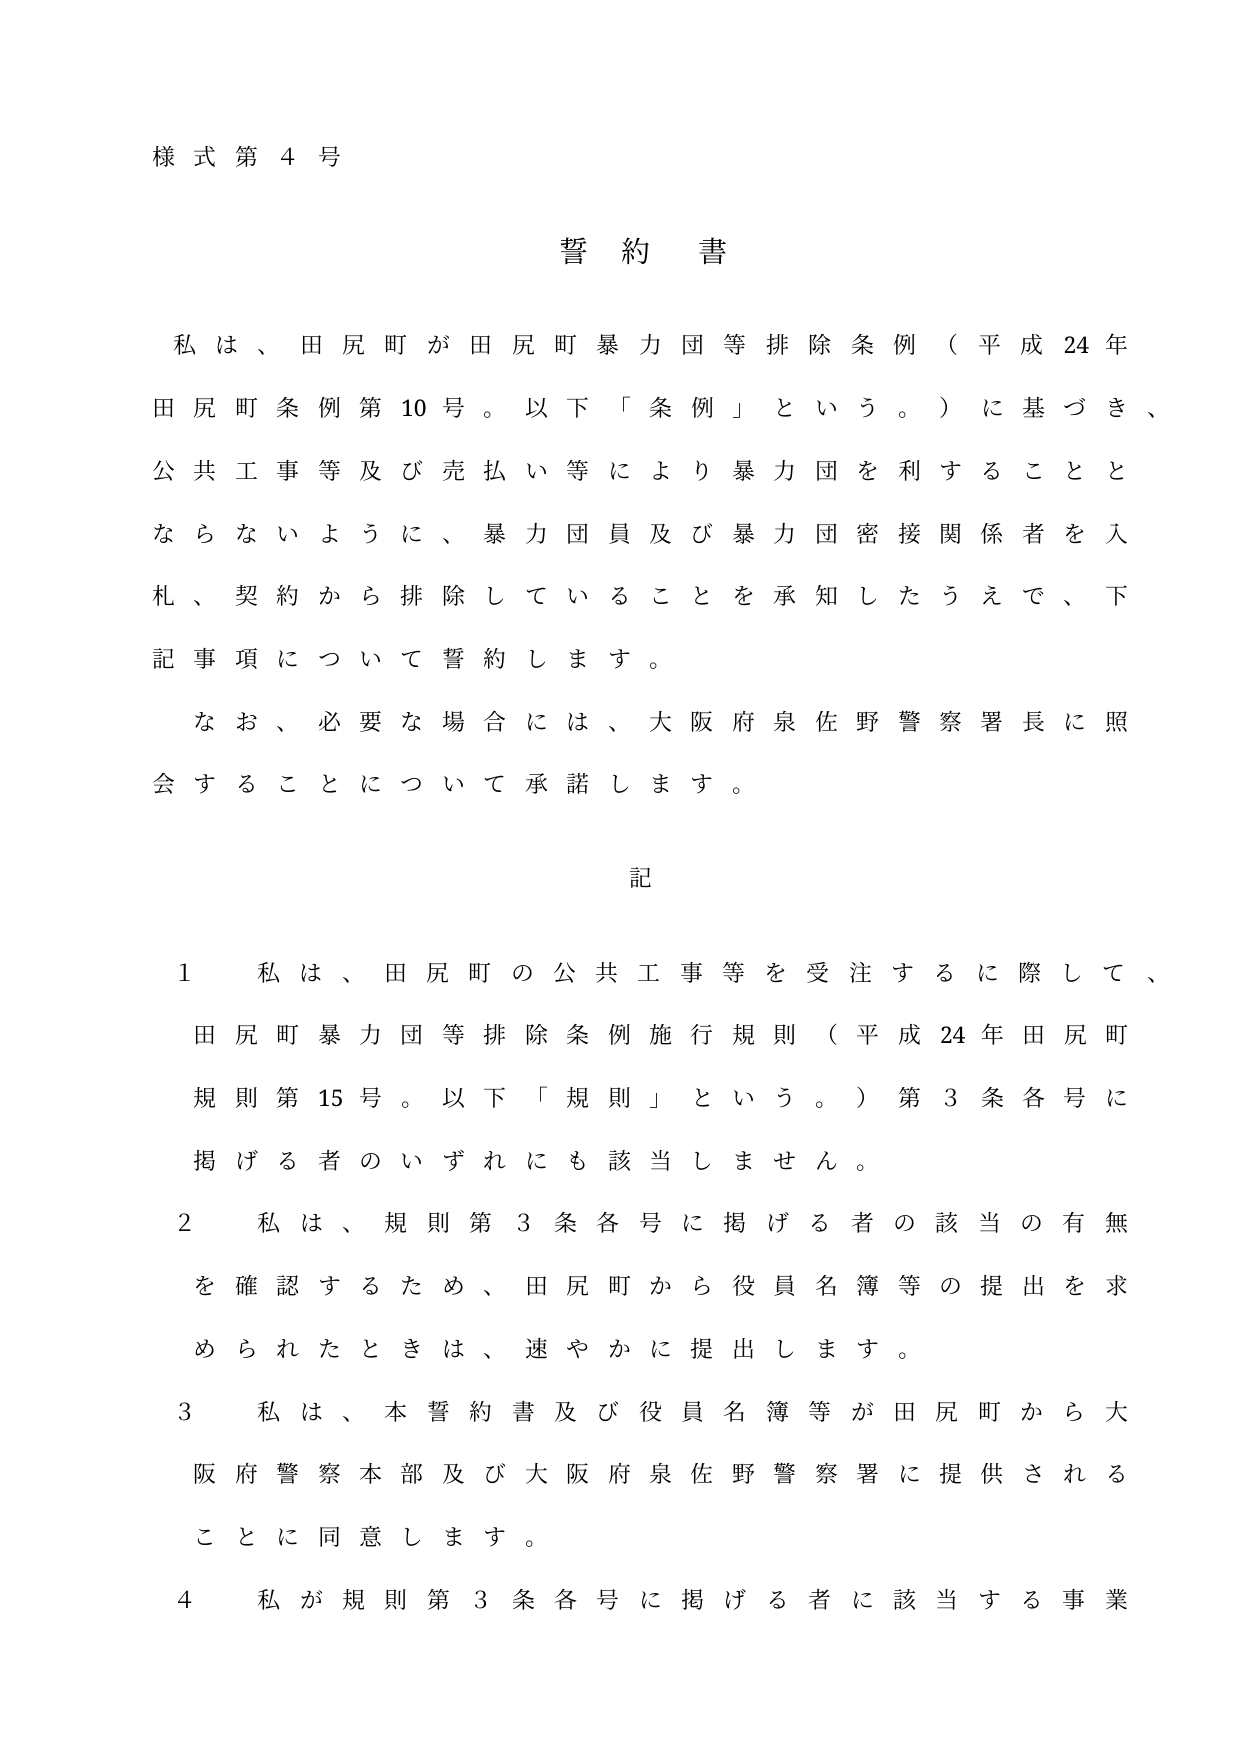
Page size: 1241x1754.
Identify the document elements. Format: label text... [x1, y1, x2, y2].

text なお、必要な場合には、大阪府泉佐野警察署長に照会することについて承諾します。 [152, 689, 1147, 814]
text 私は、田尻町が田尻町暴力団等排除条例（平成24年田尻町条例第10号。以下「条例」という。）に基づき、公共工事等及び売払い等により暴力団を利することとならないように、暴力団員及び暴力団密接関係者を入札、契約から排除していることを承知したうえで、下記事項について誓約します。 [152, 313, 1147, 689]
text ３ 私は、本誓約書及び役員名簿等が田尻町から大阪府警察本部及び大阪府泉佐野警察署に提供されることに同意します。 [173, 1379, 1147, 1567]
text 記 [152, 846, 1147, 908]
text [173, 1567, 1147, 1629]
text ２ 私は、規則第３条各号に掲げる者の該当の有無を確認するため、田尻町から役員名簿等の提出を求められたときは、速やかに提出します。 [173, 1191, 1147, 1379]
text 様式第４号 [152, 124, 1147, 187]
text １ 私は、田尻町の公共工事等を受注するに際して、田尻町暴力団等排除条例施行規則（平成24年田尻町規則第15号。以下「規則」という。）第３条各号に掲げる者のいずれにも該当しません。 [173, 940, 1147, 1191]
text 誓約書 [152, 218, 1147, 281]
